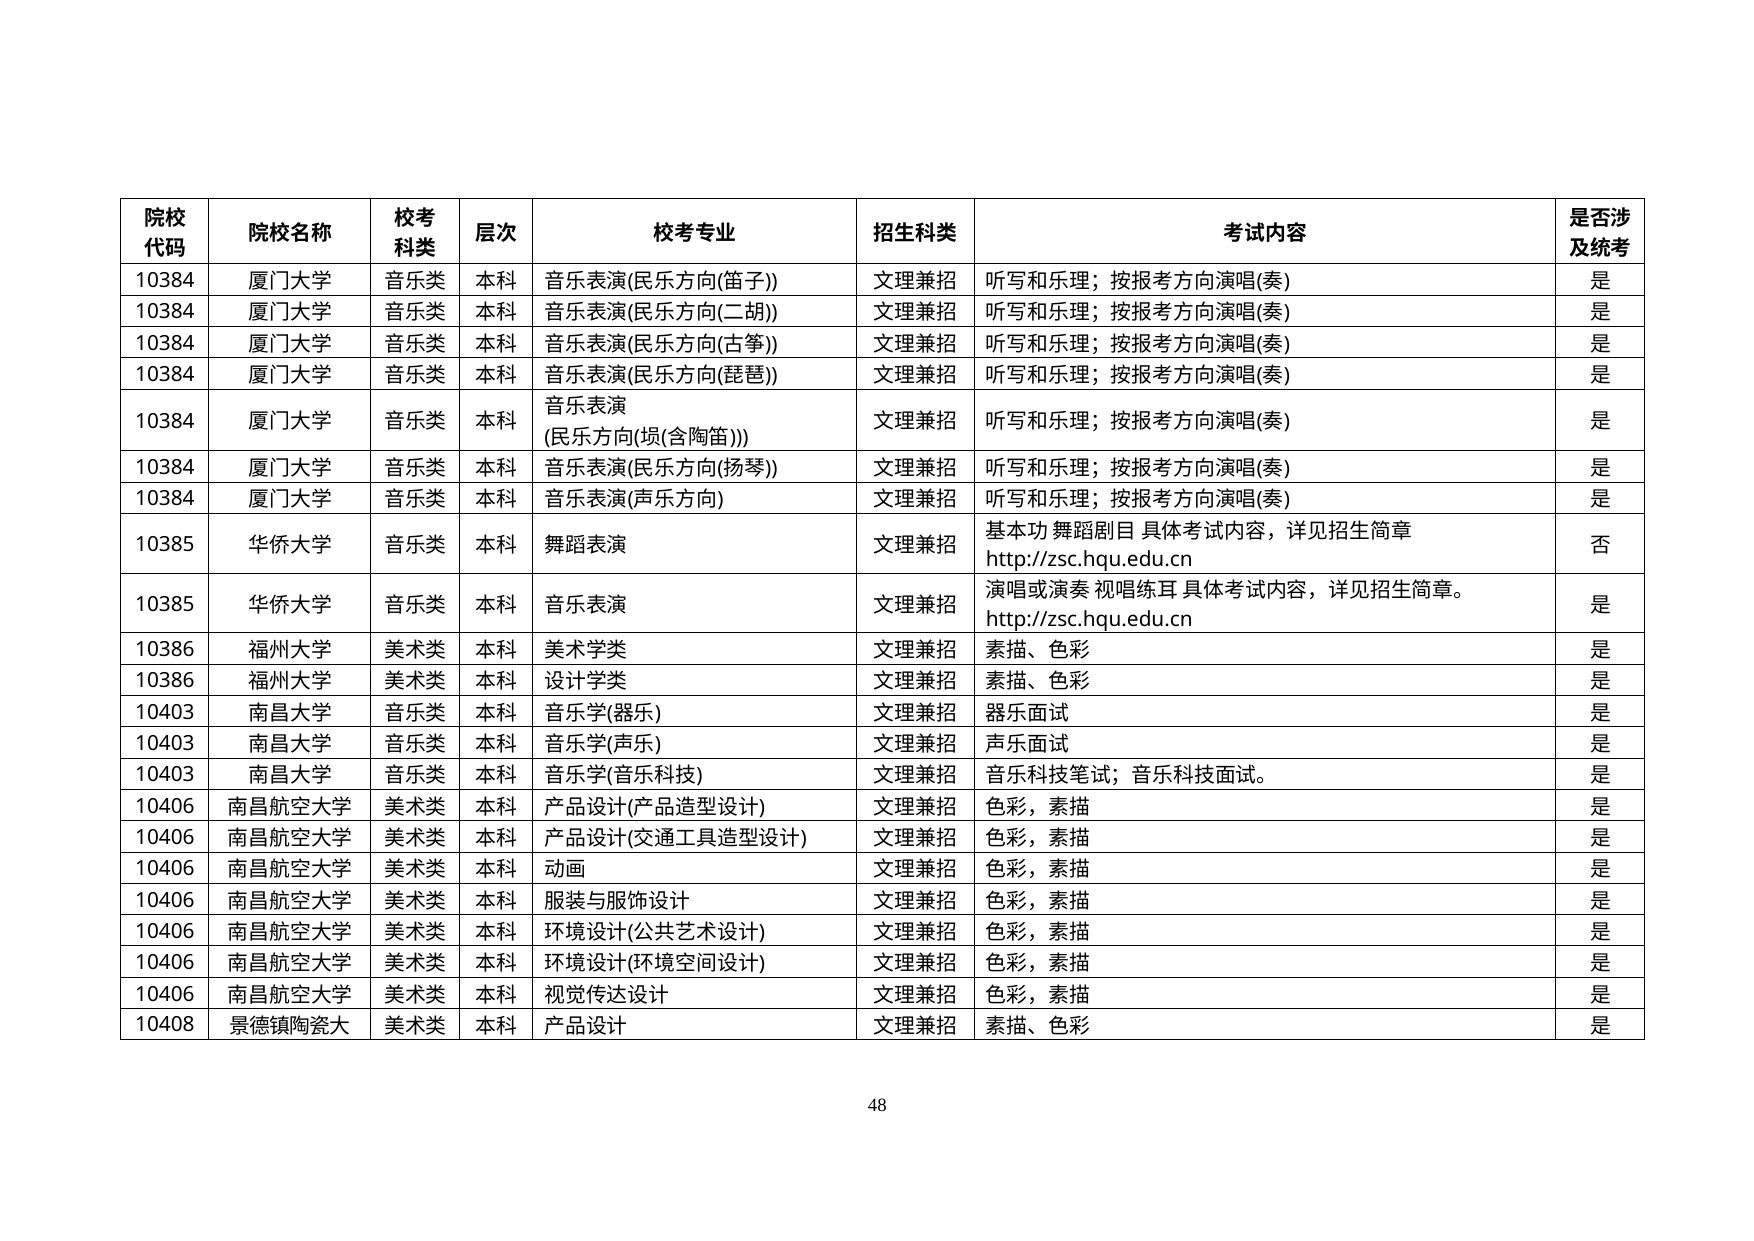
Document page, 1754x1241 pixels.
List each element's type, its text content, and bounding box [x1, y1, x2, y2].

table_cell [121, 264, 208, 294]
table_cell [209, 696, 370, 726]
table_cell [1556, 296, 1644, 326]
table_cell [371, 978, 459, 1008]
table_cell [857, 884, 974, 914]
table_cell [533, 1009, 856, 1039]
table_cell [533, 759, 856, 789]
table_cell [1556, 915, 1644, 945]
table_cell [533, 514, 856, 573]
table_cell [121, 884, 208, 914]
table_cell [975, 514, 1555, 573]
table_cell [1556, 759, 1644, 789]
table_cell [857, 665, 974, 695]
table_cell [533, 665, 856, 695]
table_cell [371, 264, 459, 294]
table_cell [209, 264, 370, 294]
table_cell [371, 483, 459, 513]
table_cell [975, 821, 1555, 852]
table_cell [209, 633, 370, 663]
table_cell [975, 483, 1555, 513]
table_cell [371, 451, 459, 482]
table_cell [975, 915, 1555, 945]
table_header 校考 科类 [371, 199, 459, 263]
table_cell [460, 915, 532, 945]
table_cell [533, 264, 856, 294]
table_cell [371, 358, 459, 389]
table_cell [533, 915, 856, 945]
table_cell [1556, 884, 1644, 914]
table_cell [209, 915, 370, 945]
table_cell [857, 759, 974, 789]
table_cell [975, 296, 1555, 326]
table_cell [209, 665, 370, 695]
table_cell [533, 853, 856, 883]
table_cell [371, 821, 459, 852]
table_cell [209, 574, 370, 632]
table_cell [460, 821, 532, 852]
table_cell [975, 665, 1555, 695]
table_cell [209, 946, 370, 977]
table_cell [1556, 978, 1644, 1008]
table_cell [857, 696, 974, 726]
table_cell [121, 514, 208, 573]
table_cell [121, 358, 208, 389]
table_header 院校 代码 [121, 199, 208, 263]
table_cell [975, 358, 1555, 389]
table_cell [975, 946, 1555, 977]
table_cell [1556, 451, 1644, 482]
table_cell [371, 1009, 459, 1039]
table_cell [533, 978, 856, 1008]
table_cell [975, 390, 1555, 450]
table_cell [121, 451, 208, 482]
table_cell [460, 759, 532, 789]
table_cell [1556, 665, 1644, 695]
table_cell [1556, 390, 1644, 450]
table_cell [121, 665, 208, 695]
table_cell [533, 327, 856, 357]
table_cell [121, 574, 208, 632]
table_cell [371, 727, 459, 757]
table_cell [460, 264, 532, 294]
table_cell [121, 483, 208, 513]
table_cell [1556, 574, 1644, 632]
table_header 层次 [460, 199, 532, 263]
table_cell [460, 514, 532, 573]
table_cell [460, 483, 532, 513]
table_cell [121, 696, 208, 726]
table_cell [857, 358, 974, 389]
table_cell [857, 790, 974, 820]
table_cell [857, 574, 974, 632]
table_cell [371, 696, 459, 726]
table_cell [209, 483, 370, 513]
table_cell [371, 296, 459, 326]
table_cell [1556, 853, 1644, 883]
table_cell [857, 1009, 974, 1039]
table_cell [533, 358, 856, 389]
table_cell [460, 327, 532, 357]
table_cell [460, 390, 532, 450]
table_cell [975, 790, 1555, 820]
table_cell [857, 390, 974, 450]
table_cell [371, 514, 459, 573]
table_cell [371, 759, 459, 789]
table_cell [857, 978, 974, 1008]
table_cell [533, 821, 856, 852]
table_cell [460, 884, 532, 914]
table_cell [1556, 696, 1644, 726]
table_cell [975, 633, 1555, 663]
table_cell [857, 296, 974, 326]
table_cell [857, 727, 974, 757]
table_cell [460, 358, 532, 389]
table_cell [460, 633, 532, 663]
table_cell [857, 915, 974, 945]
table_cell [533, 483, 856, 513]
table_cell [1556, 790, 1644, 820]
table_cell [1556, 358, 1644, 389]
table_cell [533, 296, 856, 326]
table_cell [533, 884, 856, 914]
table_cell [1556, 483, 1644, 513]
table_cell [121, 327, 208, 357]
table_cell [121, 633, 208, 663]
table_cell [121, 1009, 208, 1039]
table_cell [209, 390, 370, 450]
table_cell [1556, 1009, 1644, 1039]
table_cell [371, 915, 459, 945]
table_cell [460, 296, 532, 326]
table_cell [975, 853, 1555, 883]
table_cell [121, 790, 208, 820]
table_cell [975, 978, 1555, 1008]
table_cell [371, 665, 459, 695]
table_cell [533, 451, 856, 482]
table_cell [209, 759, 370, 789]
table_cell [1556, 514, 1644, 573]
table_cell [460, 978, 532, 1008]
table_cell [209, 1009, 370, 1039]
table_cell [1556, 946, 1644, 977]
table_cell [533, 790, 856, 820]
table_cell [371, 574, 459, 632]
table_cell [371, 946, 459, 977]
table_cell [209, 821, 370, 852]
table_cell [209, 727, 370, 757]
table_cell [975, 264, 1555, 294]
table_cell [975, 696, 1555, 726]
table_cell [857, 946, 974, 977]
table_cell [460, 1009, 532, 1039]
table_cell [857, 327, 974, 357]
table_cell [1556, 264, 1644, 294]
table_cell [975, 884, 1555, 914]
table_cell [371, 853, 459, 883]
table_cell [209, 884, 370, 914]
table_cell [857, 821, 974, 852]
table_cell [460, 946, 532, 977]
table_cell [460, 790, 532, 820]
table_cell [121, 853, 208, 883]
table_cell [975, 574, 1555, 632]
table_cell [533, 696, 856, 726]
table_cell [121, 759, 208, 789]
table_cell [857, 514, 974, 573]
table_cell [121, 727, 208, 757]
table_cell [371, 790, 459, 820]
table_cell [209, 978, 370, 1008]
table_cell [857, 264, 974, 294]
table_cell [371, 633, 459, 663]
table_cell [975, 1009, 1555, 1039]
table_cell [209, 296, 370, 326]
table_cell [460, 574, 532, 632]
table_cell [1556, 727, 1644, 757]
table_header 考试内容 [975, 199, 1555, 263]
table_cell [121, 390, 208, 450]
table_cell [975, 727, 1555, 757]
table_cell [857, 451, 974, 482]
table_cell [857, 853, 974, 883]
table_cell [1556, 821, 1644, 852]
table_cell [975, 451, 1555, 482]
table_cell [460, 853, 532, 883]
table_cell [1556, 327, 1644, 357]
table_header 校考专业 [533, 199, 856, 263]
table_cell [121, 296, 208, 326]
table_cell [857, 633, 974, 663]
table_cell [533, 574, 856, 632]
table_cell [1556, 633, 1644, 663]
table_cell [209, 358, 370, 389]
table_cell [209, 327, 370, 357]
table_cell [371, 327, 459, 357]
table_header 院校名称 [209, 199, 370, 263]
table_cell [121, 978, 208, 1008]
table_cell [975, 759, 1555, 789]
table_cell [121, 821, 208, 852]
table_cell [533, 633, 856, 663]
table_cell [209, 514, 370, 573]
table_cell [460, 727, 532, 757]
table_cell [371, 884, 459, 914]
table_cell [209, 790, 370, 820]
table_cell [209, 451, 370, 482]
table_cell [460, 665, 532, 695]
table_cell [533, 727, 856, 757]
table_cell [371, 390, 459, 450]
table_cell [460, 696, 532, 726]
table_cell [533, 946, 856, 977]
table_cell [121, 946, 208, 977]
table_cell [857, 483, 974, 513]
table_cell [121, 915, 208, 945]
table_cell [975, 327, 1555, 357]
table_header 招生科类 [857, 199, 974, 263]
table_header 是否涉及统考 [1556, 199, 1644, 263]
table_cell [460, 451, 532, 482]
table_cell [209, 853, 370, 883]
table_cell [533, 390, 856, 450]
